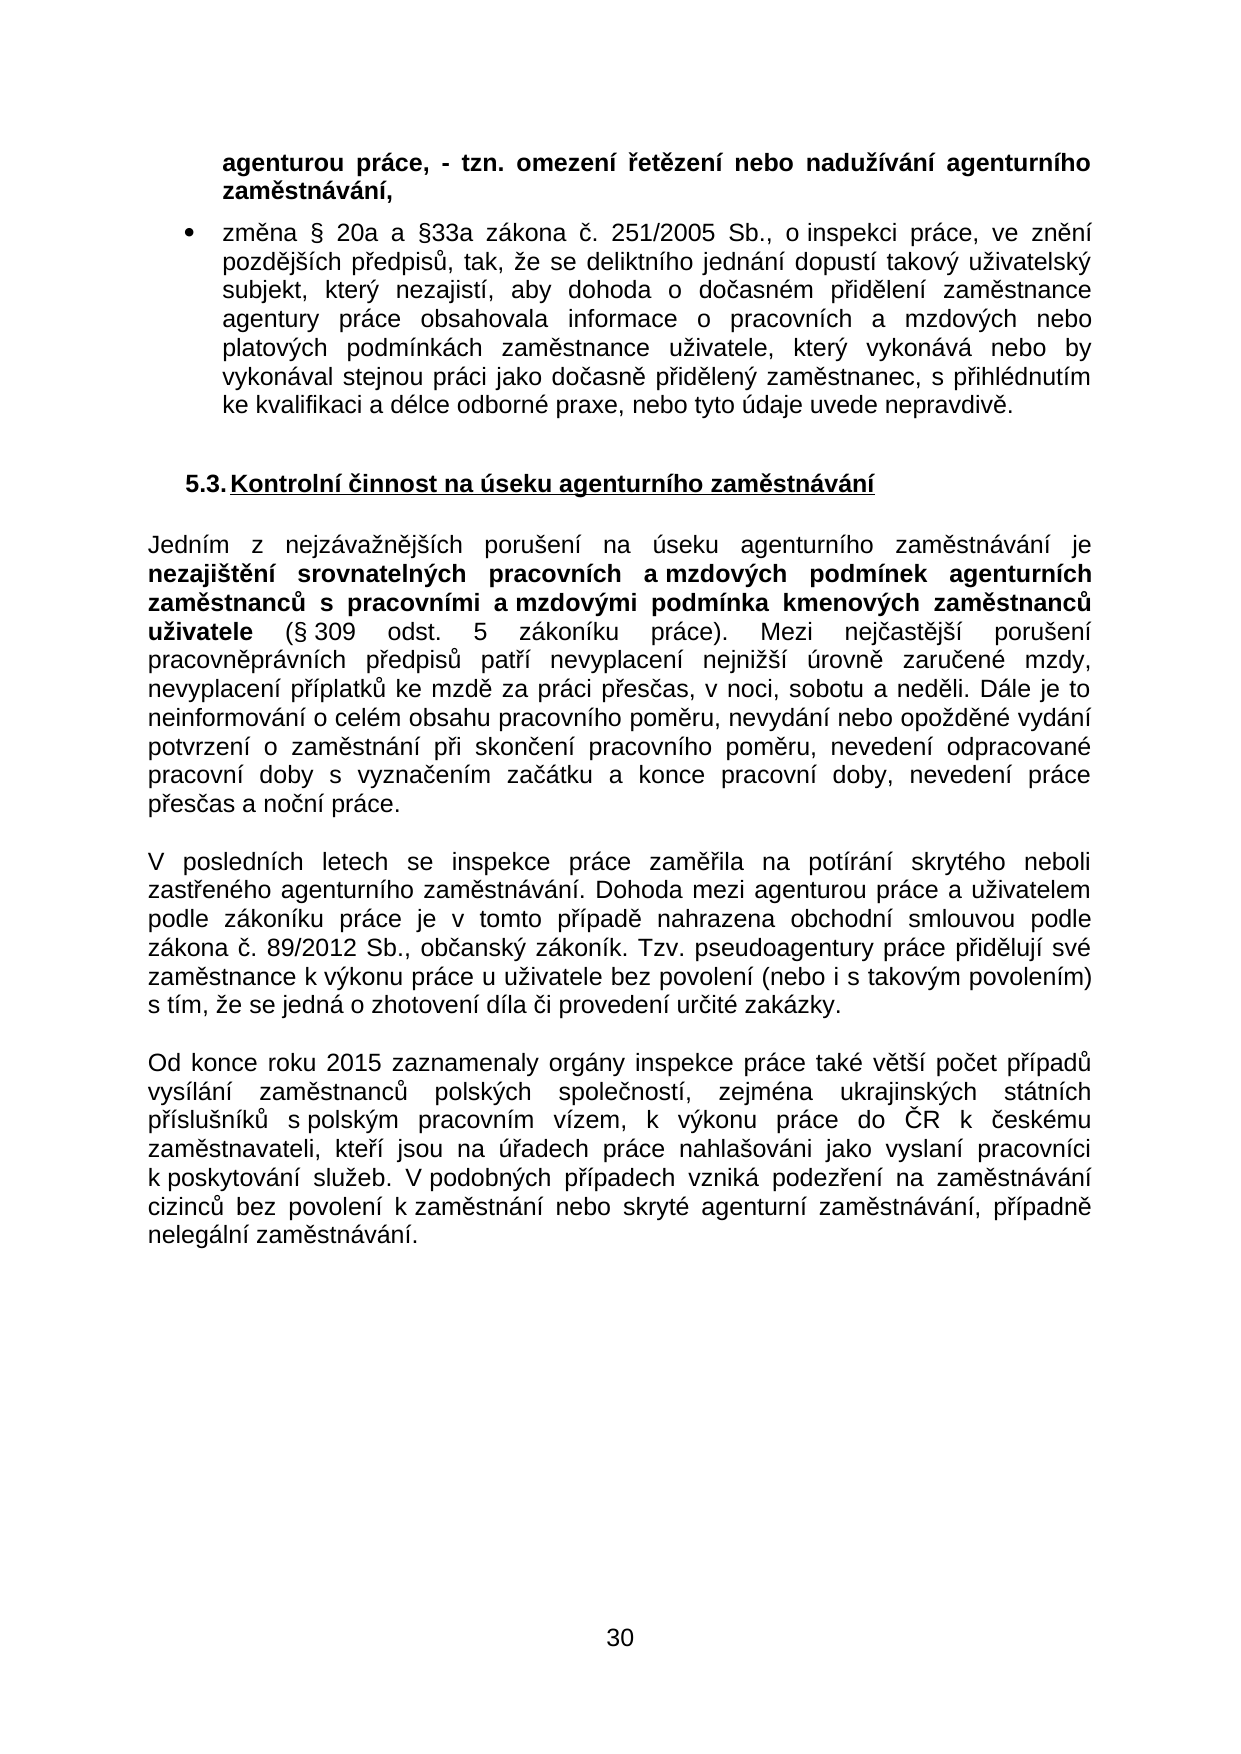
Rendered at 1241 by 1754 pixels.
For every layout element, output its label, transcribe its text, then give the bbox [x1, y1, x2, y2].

subtitle Kontrolní činnost na úseku agenturního zaměstnávání [185, 468, 1093, 497]
text Od konce roku 2015 zaznamenaly orgány inspekce práce také větší počet případů vysílání zaměstnanců polských společností, zejména ukrajinských státních příslušníků s polským pracovním vízem, k výkonu práce do ČR k českému zaměstnavateli, kteří jsou na úřadech práce nahlašováni jako vyslaní pracovníci k poskytování služeb. V podobných případech vzniká podezření na zaměstnávání cizinců bez povolení k zaměstnání nebo skryté agenturní zaměstnávání, případně nelegální zaměstnávání. [148, 1048, 1093, 1249]
list změna § 20a a §33a zákona č. 251/2005 Sb., o inspekci práce, ve znění pozdějších předpisů, tak, že se deliktního jednání dopustí takový uživatelský subjekt, který nezajistí, aby dohoda o dočasném přidělení zaměstnance agentury práce obsahovala informace o pracovních a mzdových nebo platových podmínkách zaměstnance uživatele, který vykonává nebo by vykonával stejnou práci jako dočasně přidělený zaměstnanec, s přihlédnutím ke kvalifikaci a délce odborné praxe, nebo tyto údaje uvede nepravdivě. [185, 218, 1093, 419]
text V posledních letech se inspekce práce zaměřila na potírání skrytého neboli zastřeného agenturního zaměstnávání. Dohoda mezi agenturou práce a uživatelem podle zákoníku práce je v tomto případě nahrazena obchodní smlouvou podle zákona č. 89/2012 Sb., občanský zákoník. Tzv. pseudoagentury práce přidělují své zaměstnance k výkonu práce u uživatele bez povolení (nebo i s takovým povolením) s tím, že se jedná o zhotovení díla či provedení určité zakázky. [148, 847, 1093, 1019]
text Jedním z nejzávažnějších porušení na úseku agenturního zaměstnávání je nezajištění srovnatelných pracovních a mzdových podmínek agenturních zaměstnanců s pracovními a mzdovými podmínka kmenových zaměstnanců uživatele (§ 309 odst. 5 zákoníku práce). Mezi nejčastější porušení pracovněprávních předpisů patří nevyplacení nejnižší úrovně zaručené mzdy, nevyplacení příplatků ke mzdě za práci přesčas, v noci, sobotu a neděli. Dále je to neinformování o celém obsahu pracovního poměru, nevydání nebo opožděné vydání potvrzení o zaměstnání při skončení pracovního poměru, nevedení odpracované pracovní doby s vyznačením začátku a konce pracovní doby, nevedení práce přesčas a noční práce. [148, 530, 1093, 818]
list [185, 148, 1093, 205]
